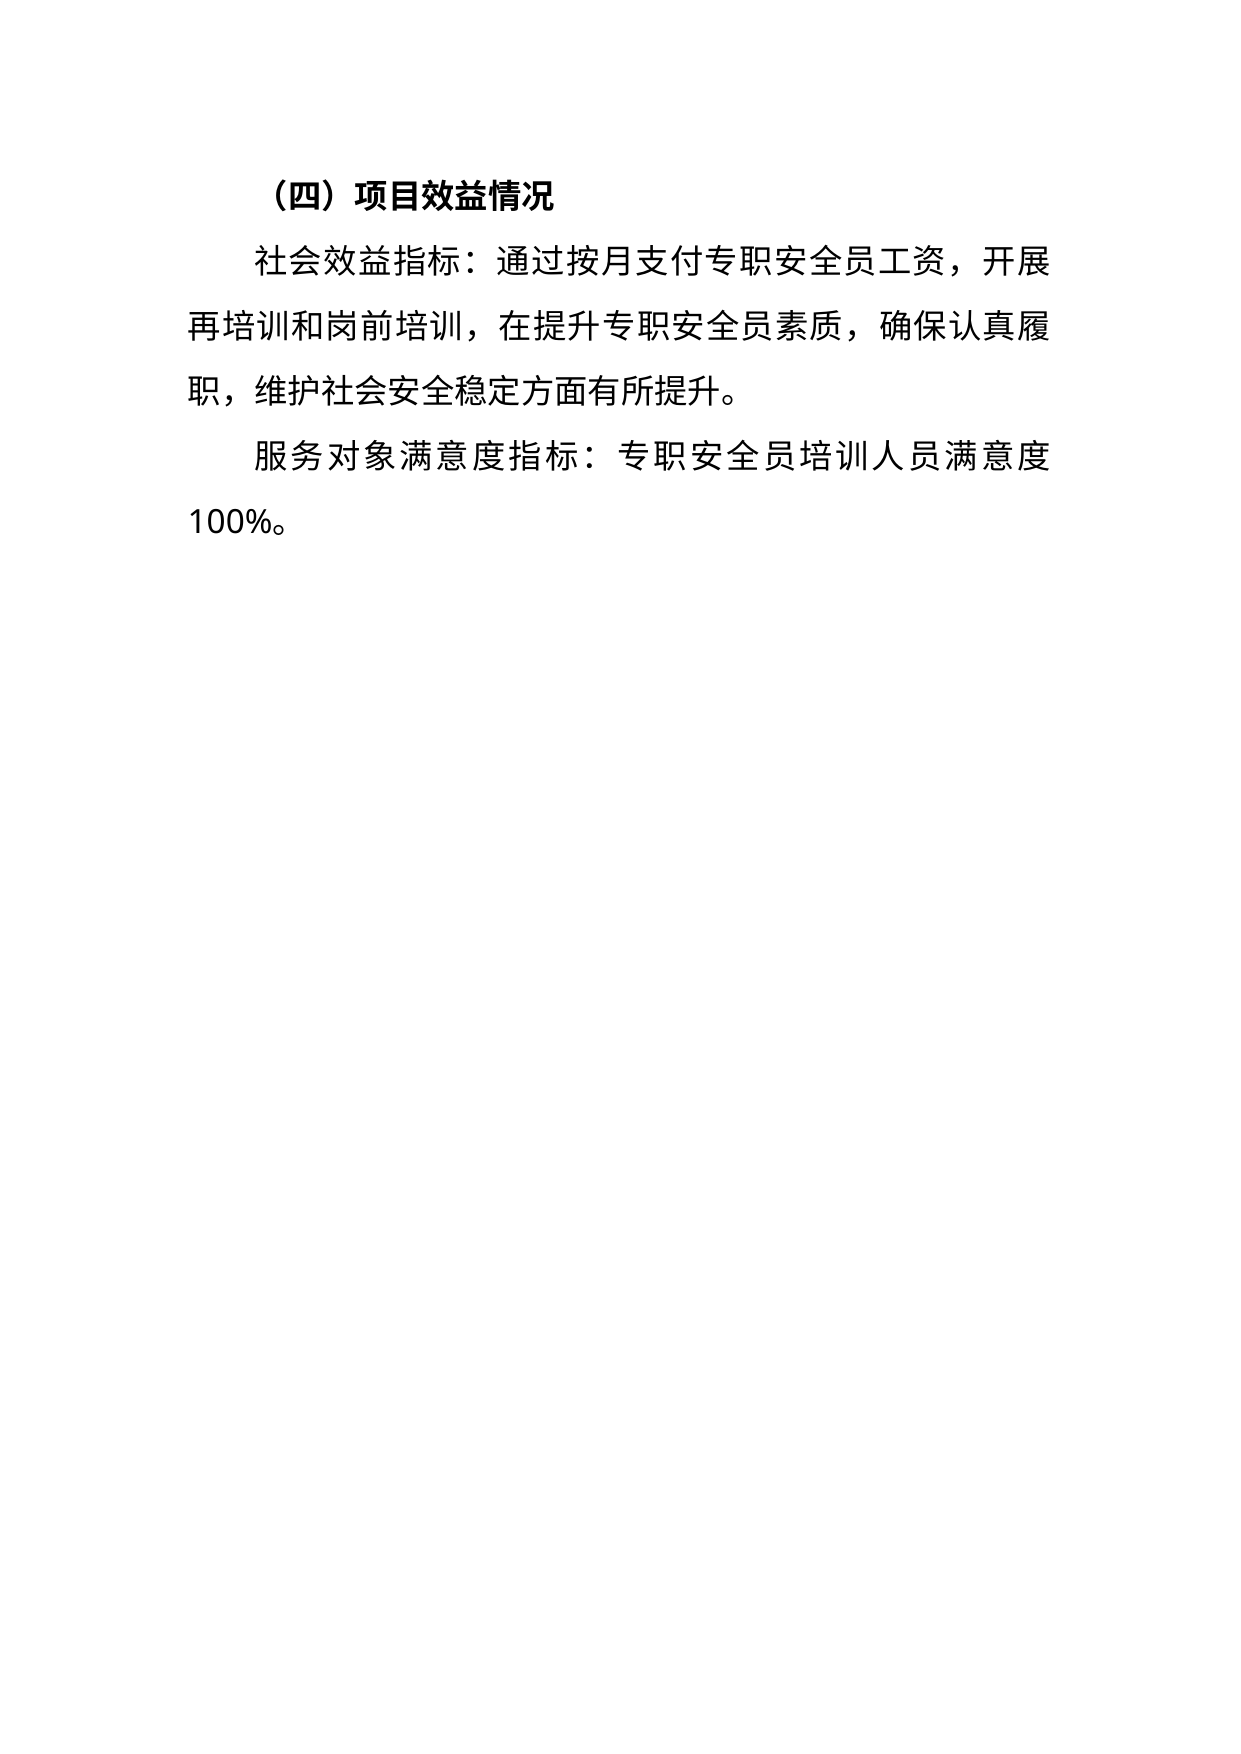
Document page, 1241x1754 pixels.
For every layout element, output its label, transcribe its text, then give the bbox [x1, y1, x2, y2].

text （四）项目效益情况 [187, 162, 1053, 227]
text 服务对象满意度指标：专职安全员培训人员满意度 100%。 [187, 422, 1053, 552]
text 社会效益指标：通过按月支付专职安全员工资，开展再培训和岗前培训，在提升专职安全员素质，确保认真履职，维护社会安全稳定方面有所提升。 [187, 227, 1053, 422]
